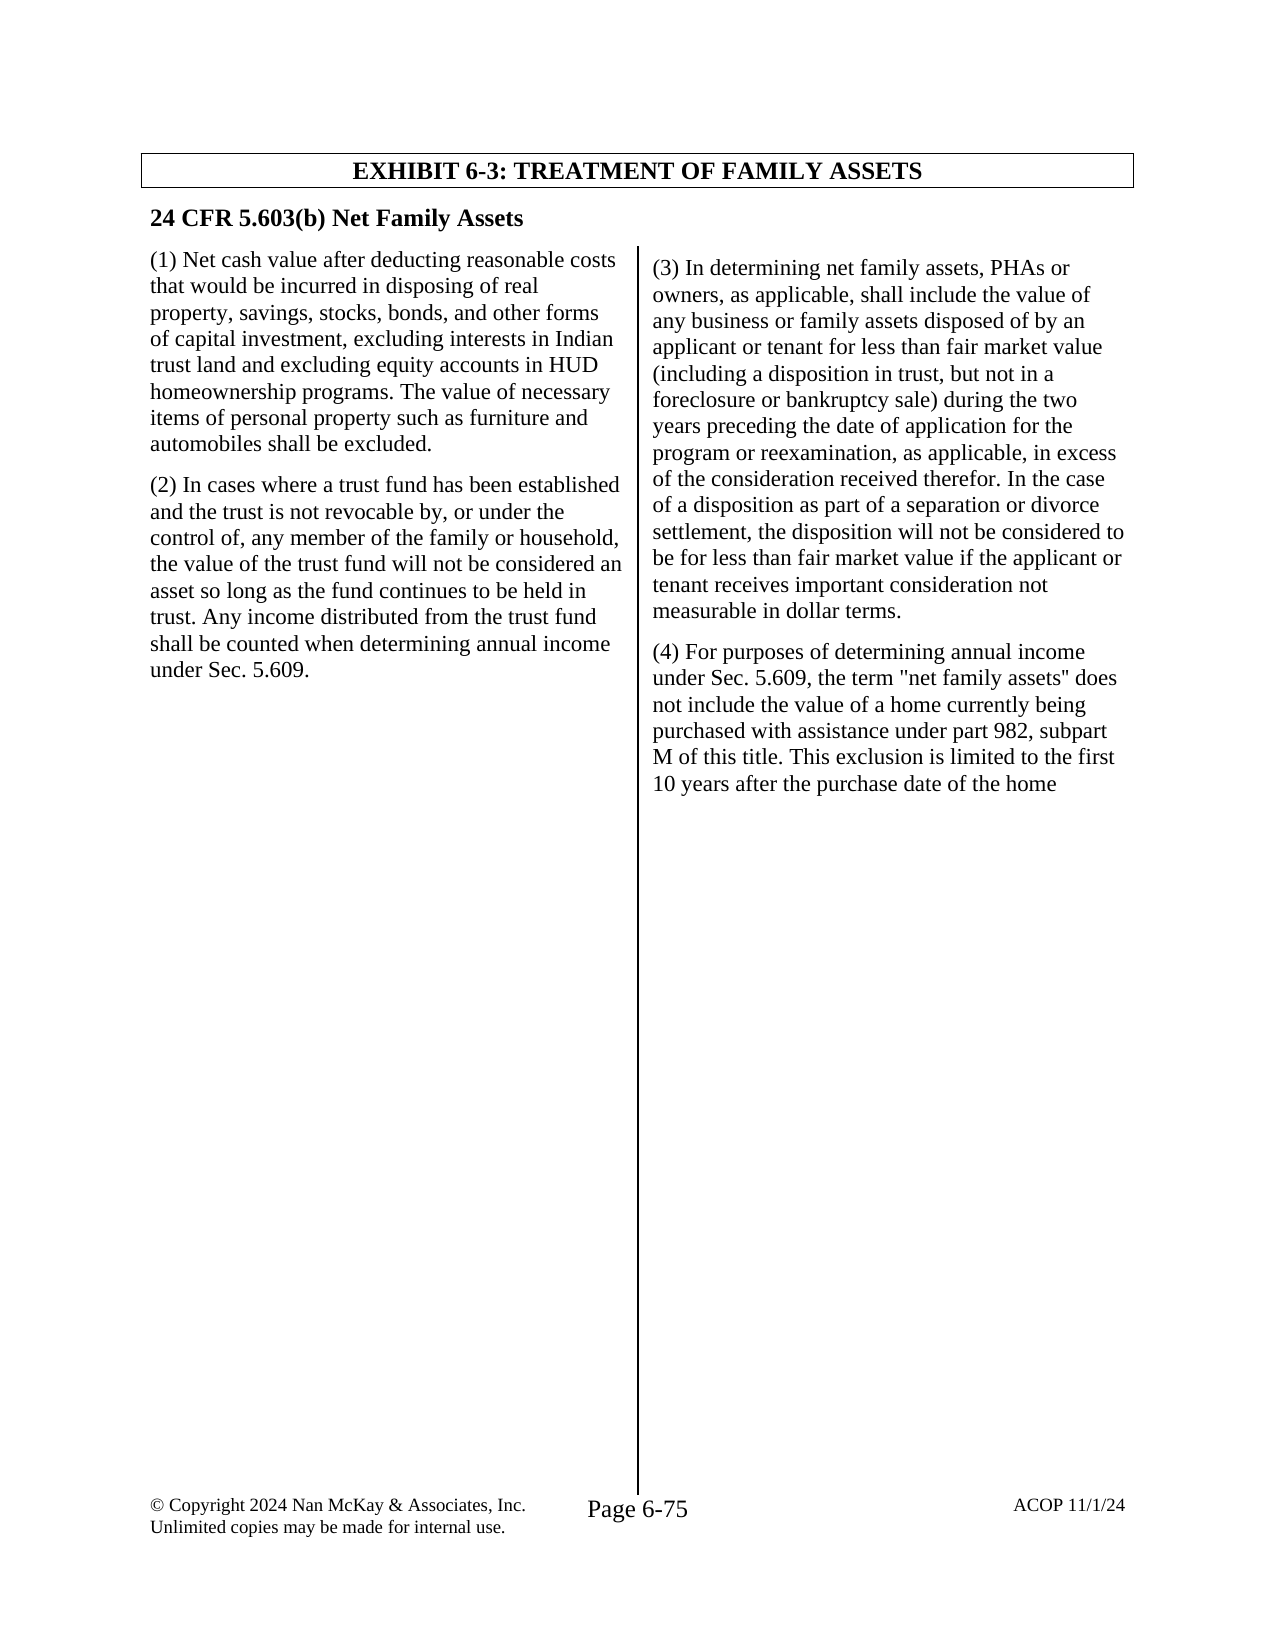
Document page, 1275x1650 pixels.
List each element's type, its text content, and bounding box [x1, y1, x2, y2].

text (4) For purposes of determining annual income under Sec. 5.609, the term "net family assets'' does not include the value of a home currently being purchased with assistance under part 982, subpart M of this title. This exclusion is limited to the first 10 years after the purchase date of the home [652, 638, 1125, 796]
text (3) In determining net family assets, PHAs or owners, as applicable, shall include the value of any business or family assets disposed of by an applicant or tenant for less than fair market value (including a disposition in trust, but not in a foreclosure or bankruptcy sale) during the two years preceding the date of application for the program or reexamination, as applicable, in excess of the consideration received therefor. In the case of a disposition as part of a separation or divorce settlement, the disposition will not be considered to be for less than fair market value if the applicant or tenant receives important consideration not measurable in dollar terms. [652, 254, 1125, 623]
text EXHIBIT 6-3: TREATMENT OF FAMILY ASSETS [142, 154, 1133, 187]
text 24 CFR 5.603(b) Net Family Assets [150, 203, 1125, 231]
text (1) Net cash value after deducting reasonable costs that would be incurred in disposing of real property, savings, stocks, bonds, and other forms of capital investment, excluding interests in Indian trust land and excluding equity accounts in HUD homeownership programs. The value of necessary items of personal property such as furniture and automobiles shall be excluded. [150, 246, 622, 457]
text (2) In cases where a trust fund has been established and the trust is not revocable by, or under the control of, any member of the family or household, the value of the trust fund will not be considered an asset so long as the fund continues to be held in trust. Any income distributed from the trust fund shall be counted when determining annual income under Sec. 5.609. [150, 471, 622, 682]
